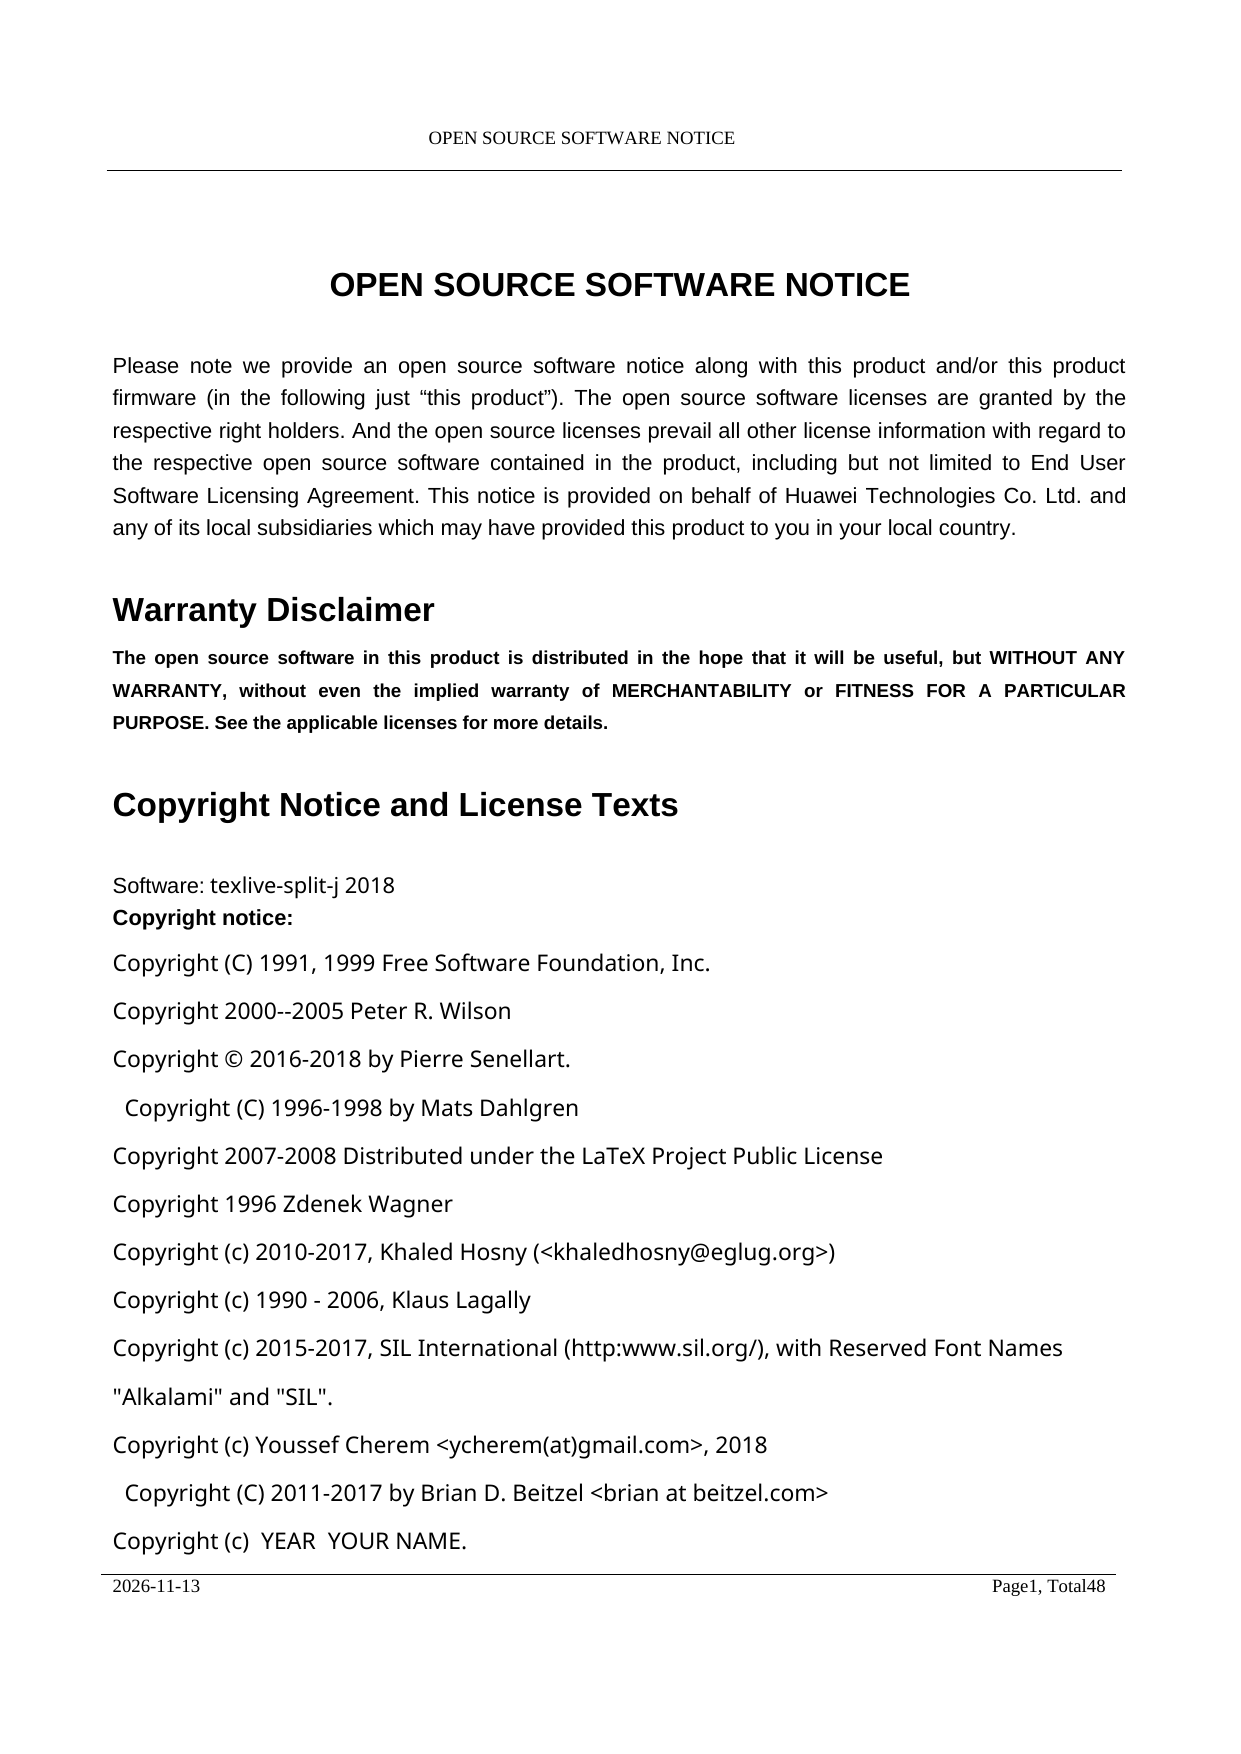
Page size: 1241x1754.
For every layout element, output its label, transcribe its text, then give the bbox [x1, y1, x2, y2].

text The open source software in this product is distributed in the hope that it will be useful, but WITHOUT ANY WARRANTY, without even the implied warranty of MERCHANTABILITY or FITNESS FOR A PARTICULAR PURPOSE. See the applicable licenses for more details. [112, 641, 1128, 739]
text Copyright Notice and License Texts [112, 771, 1128, 836]
text Copyright (c) 2015-2017, SIL International (http:www.sil.org/), with Reserved Font Names "Alkalami" and "SIL". [112, 1332, 1128, 1413]
text Copyright (c) YEAR YOUR NAME. [112, 1525, 1128, 1557]
text Copyright (c) 1990 - 2006, Klaus Lagally [112, 1283, 1128, 1316]
text OPEN SOURCE SOFTWARE NOTICE [112, 251, 1128, 316]
text Copyright (c) 2010-2017, Khaled Hosny (<khaledhosny@eglug.org>) [112, 1235, 1128, 1268]
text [112, 1477, 1128, 1509]
text Please note we provide an open source software notice along with this product and/or this product firmware (in the following just “this product”). The open source software licenses are granted by the respective right holders. And the open source licenses prevail all other license information with regard to the respective open source software contained in the product, including but not limited to End User Software Licensing Agreement. This notice is provided on behalf of Huawei Technologies Co. Ltd. and any of its local subsidiaries which may have provided this product to you in your local country. [112, 349, 1128, 544]
text Copyright 2007-2008 Distributed under the LaTeX Project Public License [112, 1139, 1128, 1172]
text Software: texlive-split-j 2018 [112, 869, 1128, 901]
text Copyright © 2016-2018 by Pierre Senellart. [112, 1043, 1128, 1075]
text Copyright (C) 1991, 1999 Free Software Foundation, Inc. [112, 947, 1128, 979]
text Copyright (c) Youssef Cherem <ycherem(at)gmail.com>, 2018 [112, 1428, 1128, 1461]
text Copyright 1996 Zdenek Wagner [112, 1187, 1128, 1220]
text Copyright notice: [112, 901, 1128, 934]
text Copyright 2000--2005 Peter R. Wilson [112, 995, 1128, 1027]
text Warranty Disclaimer [112, 576, 1128, 641]
text Copyright (C) 1996-1998 by Mats Dahlgren [112, 1091, 1128, 1123]
